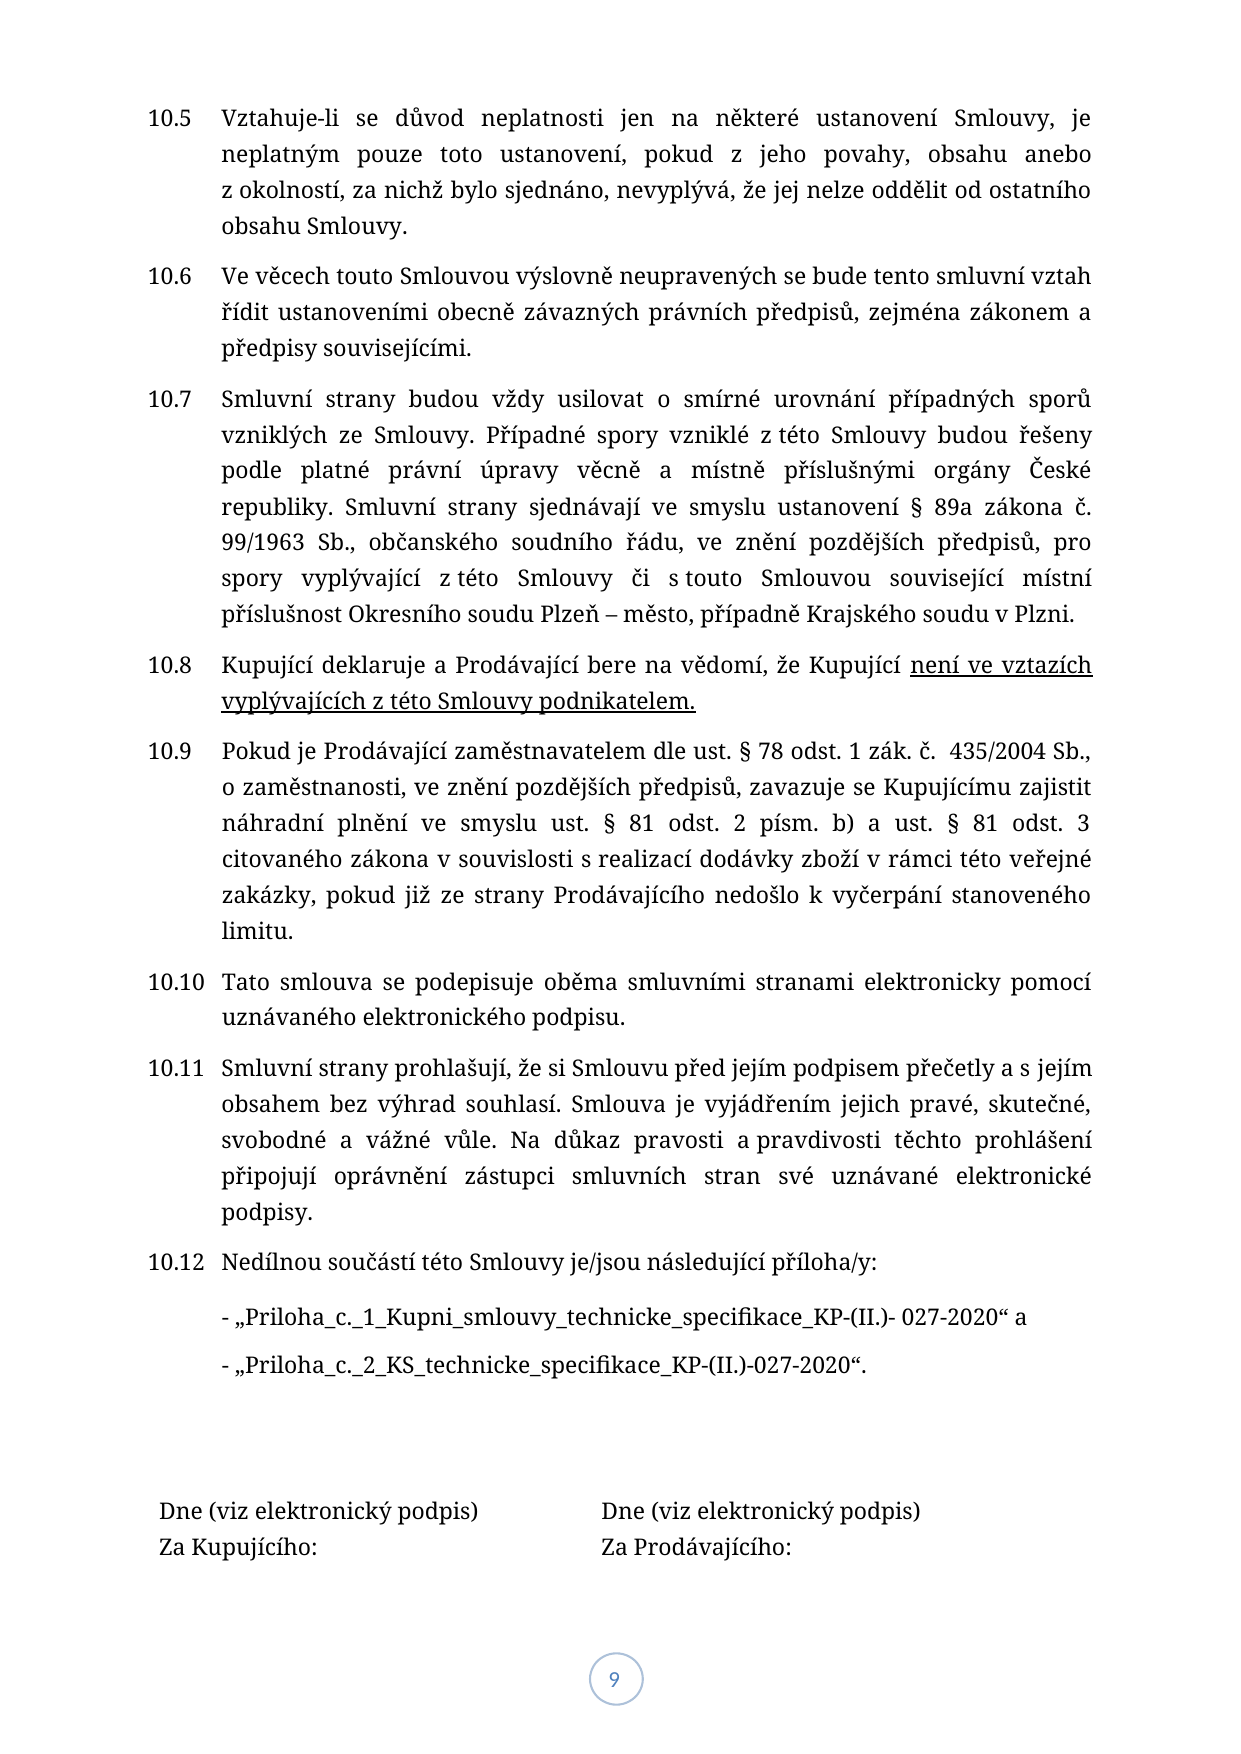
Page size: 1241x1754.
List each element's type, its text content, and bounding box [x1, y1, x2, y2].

text 10.6 Ve věcech touto Smlouvou výslovně neupravených se bude tento smluvní vztah řídit ustanoveními obecně závazných právních předpisů, zejména zákonem a předpisy souvisejícími. [148, 260, 1092, 363]
text 10.12 Nedílnou součástí této Smlouvy je/jsou následující příloha/y: [148, 1246, 1092, 1277]
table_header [590, 1495, 1065, 1602]
text 10.5 Vztahuje-li se důvod neplatnosti jen na některé ustanovení Smlouvy, je neplatným pouze toto ustanovení, pokud z jeho povahy, obsahu anebo z okolností, za nichž bylo sjednáno, nevyplývá, že jej nelze oddělit od ostatního obsahu Smlouvy. [148, 102, 1092, 241]
text - „Priloha_c._2_KS_technicke_specifikace_KP-(II.)-027-2020“. [222, 1349, 1092, 1381]
text 10.7 Smluvní strany budou vždy usilovat o smírné urovnání případných sporů vzniklých ze Smlouvy. Případné spory vzniklé z této Smlouvy budou řešeny podle platné právní úpravy věcně a místně příslušnými orgány České republiky. Smluvní strany sjednávají ve smyslu ustanovení § 89a zákona č. 99/1963 Sb., občanského soudního řádu, ve znění pozdějších předpisů, pro spory vyplývající z této Smlouvy či s touto Smlouvou související místní příslušnost Okresního soudu Plzeň – město, případně Krajského soudu v Plzni. [148, 383, 1092, 629]
text - „Priloha_c._1_Kupni_smlouvy_technicke_specifikace_KP-(II.)- 027-2020“ a [222, 1301, 1092, 1332]
text 10.8 Kupující deklaruje a Prodávající bere na vědomí, že Kupující není ve vztazích vyplývajících z této Smlouvy podnikatelem. [148, 649, 1092, 716]
text 10.10 Tato smlouva se podepisuje oběma smluvními stranami elektronicky pomocí uznávaného elektronického podpisu. [148, 965, 1092, 1033]
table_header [148, 1495, 590, 1602]
text 10.9 Pokud je Prodávající zaměstnavatelem dle ust. § 78 odst. 1 zák. č. 435/2004 Sb., o zaměstnanosti, ve znění pozdějších předpisů, zavazuje se Kupujícímu zajistit náhradní plnění ve smyslu ust. § 81 odst. 2 písm. b) a ust. § 81 odst. 3 citovaného zákona v souvislosti s realizací dodávky zboží v rámci této veřejné zakázky, pokud již ze strany Prodávajícího nedošlo k vyčerpání stanoveného limitu. [148, 735, 1092, 946]
text 10.11 Smluvní strany prohlašují, že si Smlouvu před jejím podpisem přečetly a s jejím obsahem bez výhrad souhlasí. Smlouva je vyjádřením jejich pravé, skutečné, svobodné a vážné vůle. Na důkaz pravosti a pravdivosti těchto prohlášení připojují oprávnění zástupci smluvních stran své uznávané elektronické podpisy. [148, 1052, 1092, 1227]
